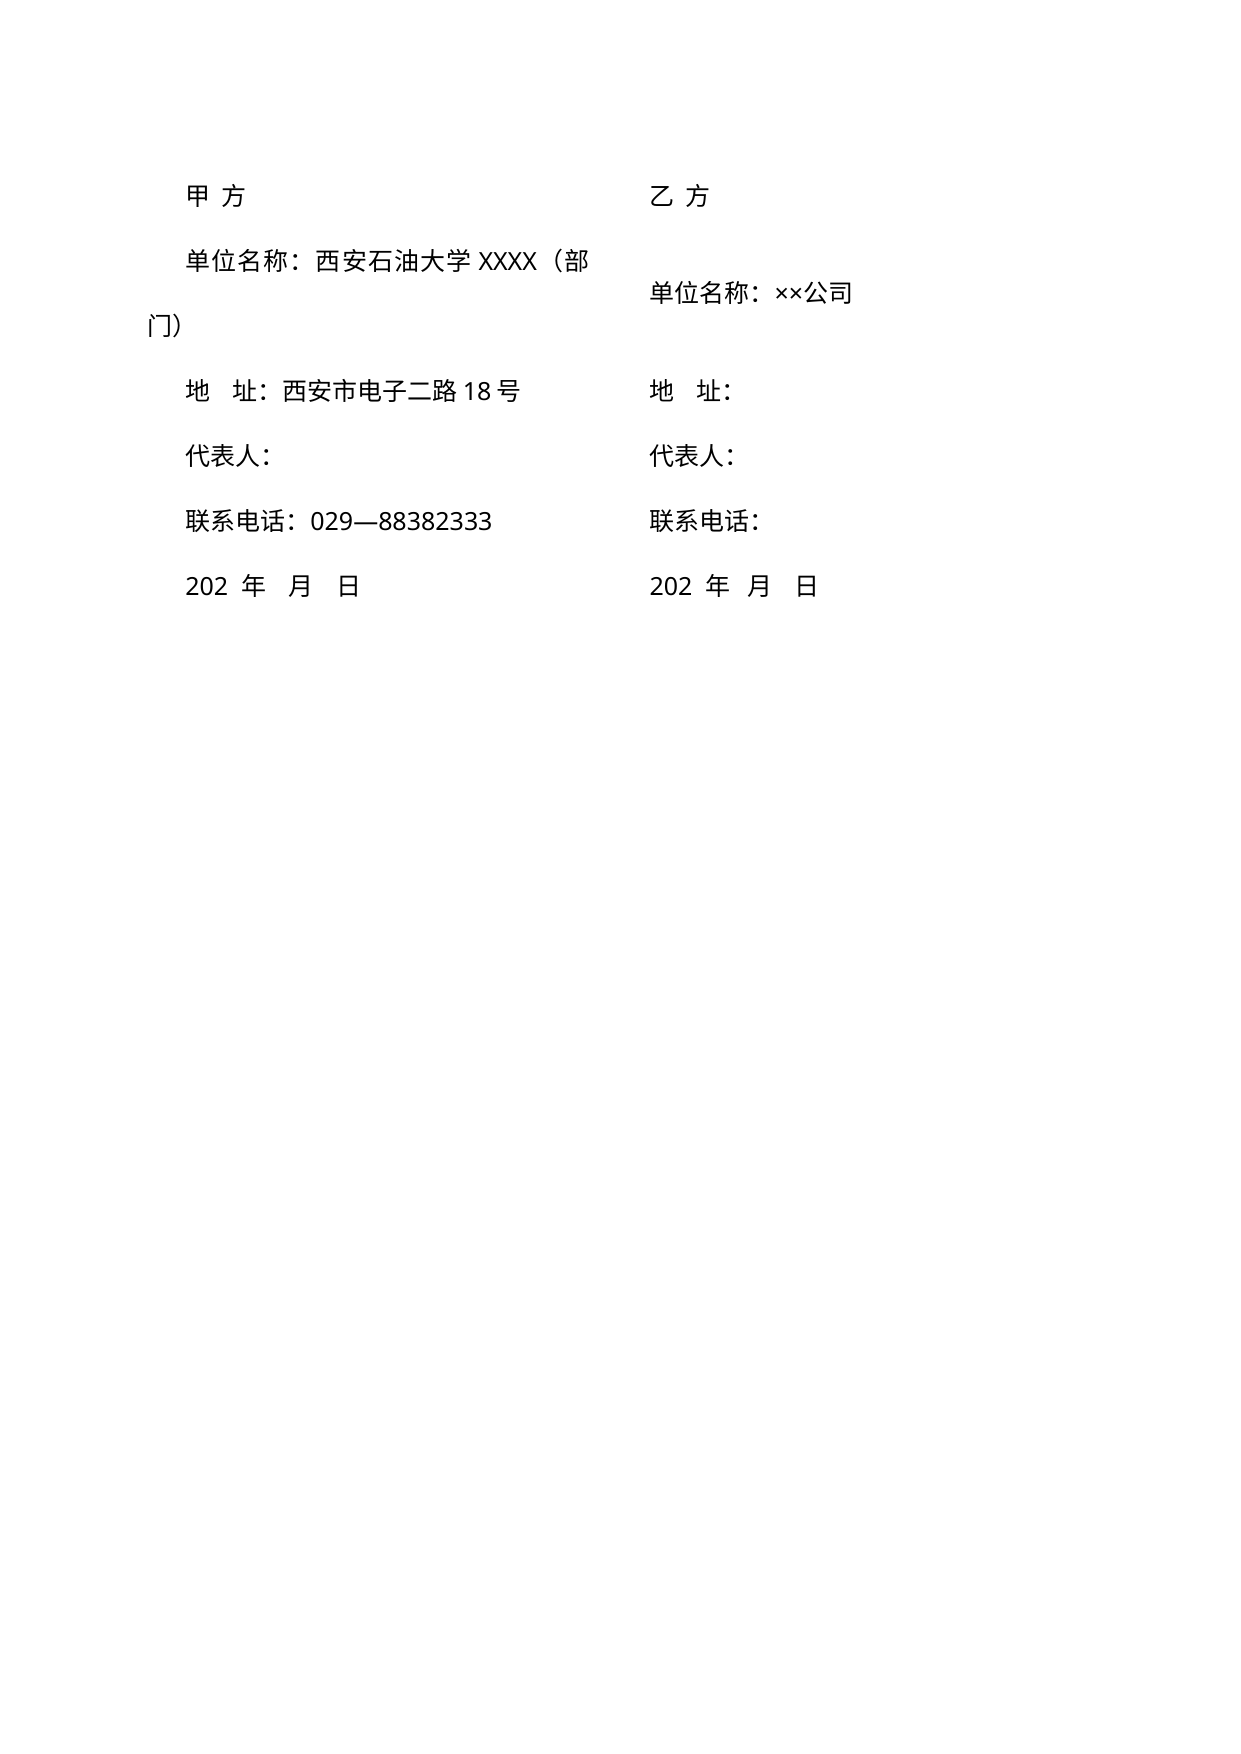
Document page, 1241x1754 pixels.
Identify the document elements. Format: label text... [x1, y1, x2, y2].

table_cell 地 址： [601, 357, 1104, 422]
table_header 甲 方 [136, 162, 601, 227]
table_cell 联系电话：029—88382333 [136, 487, 601, 552]
table_cell 代表人： [136, 422, 601, 487]
table_cell 202 年 月 日 [136, 552, 601, 617]
table_cell 地 址：西安市电子二路18号 [136, 357, 601, 422]
table_cell 单位名称：××公司 [601, 227, 1104, 357]
table_cell 联系电话： [601, 487, 1104, 552]
table_header 乙 方 [601, 162, 1104, 227]
table_cell 代表人： [601, 422, 1104, 487]
table_cell 单位名称：西安石油大学XXXX（部门） [136, 227, 601, 357]
table_cell 202 年 月 日 [601, 552, 1104, 617]
